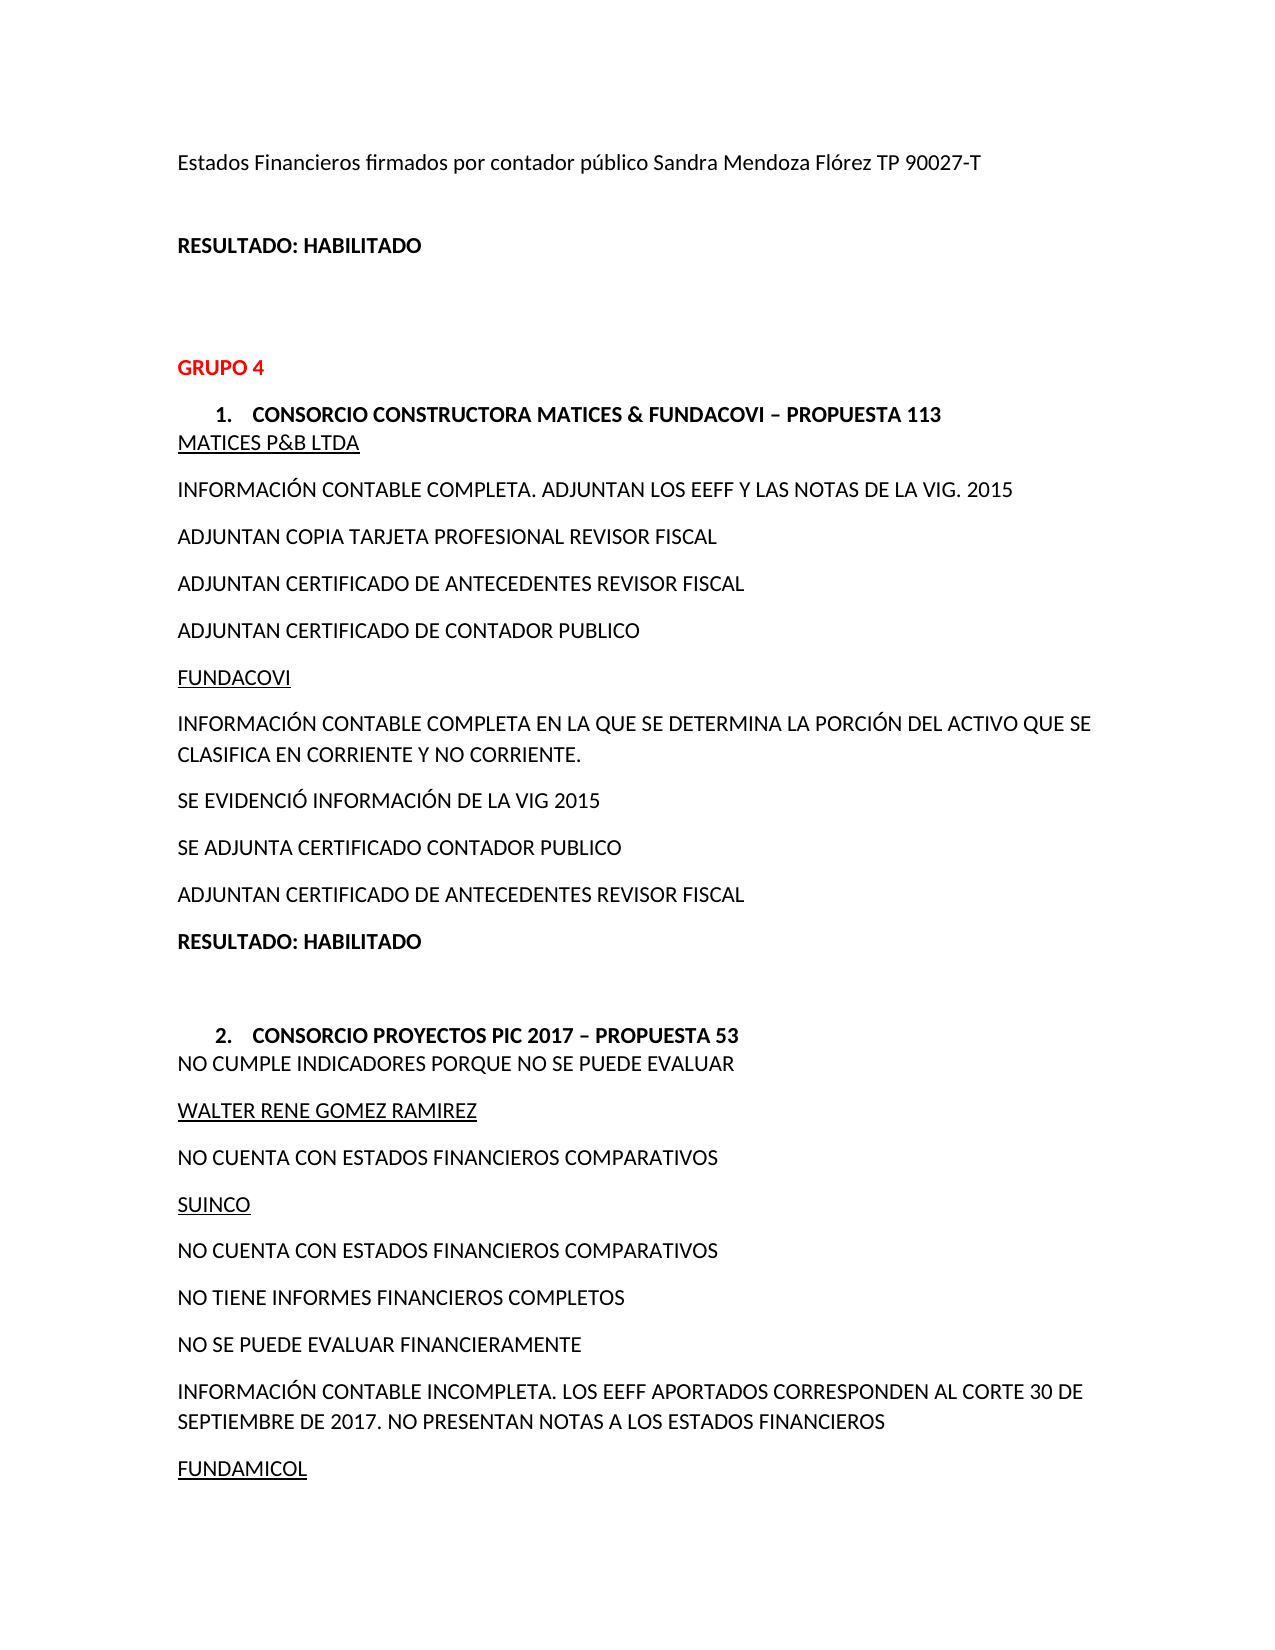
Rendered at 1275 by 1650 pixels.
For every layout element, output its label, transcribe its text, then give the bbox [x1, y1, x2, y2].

text Estados Financieros firmados por contador público Sandra Mendoza Flórez TP 90027-T [177, 148, 1098, 176]
text FUNDAMICOL [177, 1454, 1098, 1482]
text INFORMACIÓN CONTABLE INCOMPLETA. LOS EEFF APORTADOS CORRESPONDEN AL CORTE 30 DE SEPTIEMBRE DE 2017. NO PRESENTAN NOTAS A LOS ESTADOS FINANCIEROS [177, 1377, 1098, 1435]
list CONSORCIO PROYECTOS PIC 2017 – PROPUESTA 53 [215, 1021, 1098, 1049]
text ADJUNTAN CERTIFICADO DE ANTECEDENTES REVISOR FISCAL [177, 880, 1098, 908]
text WALTER RENE GOMEZ RAMIREZ [177, 1096, 1098, 1124]
text INFORMACIÓN CONTABLE COMPLETA EN LA QUE SE DETERMINA LA PORCIÓN DEL ACTIVO QUE SE CLASIFICA EN CORRIENTE Y NO CORRIENTE. [177, 709, 1098, 768]
text NO CUENTA CON ESTADOS FINANCIEROS COMPARATIVOS [177, 1237, 1098, 1264]
text SE EVIDENCIÓ INFORMACIÓN DE LA VIG 2015 [177, 787, 1098, 815]
text RESULTADO: HABILITADO [177, 232, 1098, 260]
text NO CUENTA CON ESTADOS FINANCIEROS COMPARATIVOS [177, 1143, 1098, 1171]
text GRUPO 4 [177, 353, 1098, 381]
text ADJUNTAN CERTIFICADO DE CONTADOR PUBLICO [177, 616, 1098, 644]
list CONSORCIO CONSTRUCTORA MATICES & FUNDACOVI – PROPUESTA 113 [215, 400, 1098, 428]
text FUNDACOVI [177, 663, 1098, 691]
text ADJUNTAN COPIA TARJETA PROFESIONAL REVISOR FISCAL [177, 522, 1098, 550]
text ADJUNTAN CERTIFICADO DE ANTECEDENTES REVISOR FISCAL [177, 569, 1098, 597]
text MATICES P&B LTDA [177, 428, 1098, 456]
text SE ADJUNTA CERTIFICADO CONTADOR PUBLICO [177, 833, 1098, 862]
text RESULTADO: HABILITADO [177, 927, 1098, 955]
text INFORMACIÓN CONTABLE COMPLETA. ADJUNTAN LOS EEFF Y LAS NOTAS DE LA VIG. 2015 [177, 475, 1098, 503]
text NO TIENE INFORMES FINANCIEROS COMPLETOS [177, 1283, 1098, 1311]
text SUINCO [177, 1190, 1098, 1218]
text NO CUMPLE INDICADORES PORQUE NO SE PUEDE EVALUAR [177, 1049, 1098, 1077]
text NO SE PUEDE EVALUAR FINANCIERAMENTE [177, 1330, 1098, 1358]
